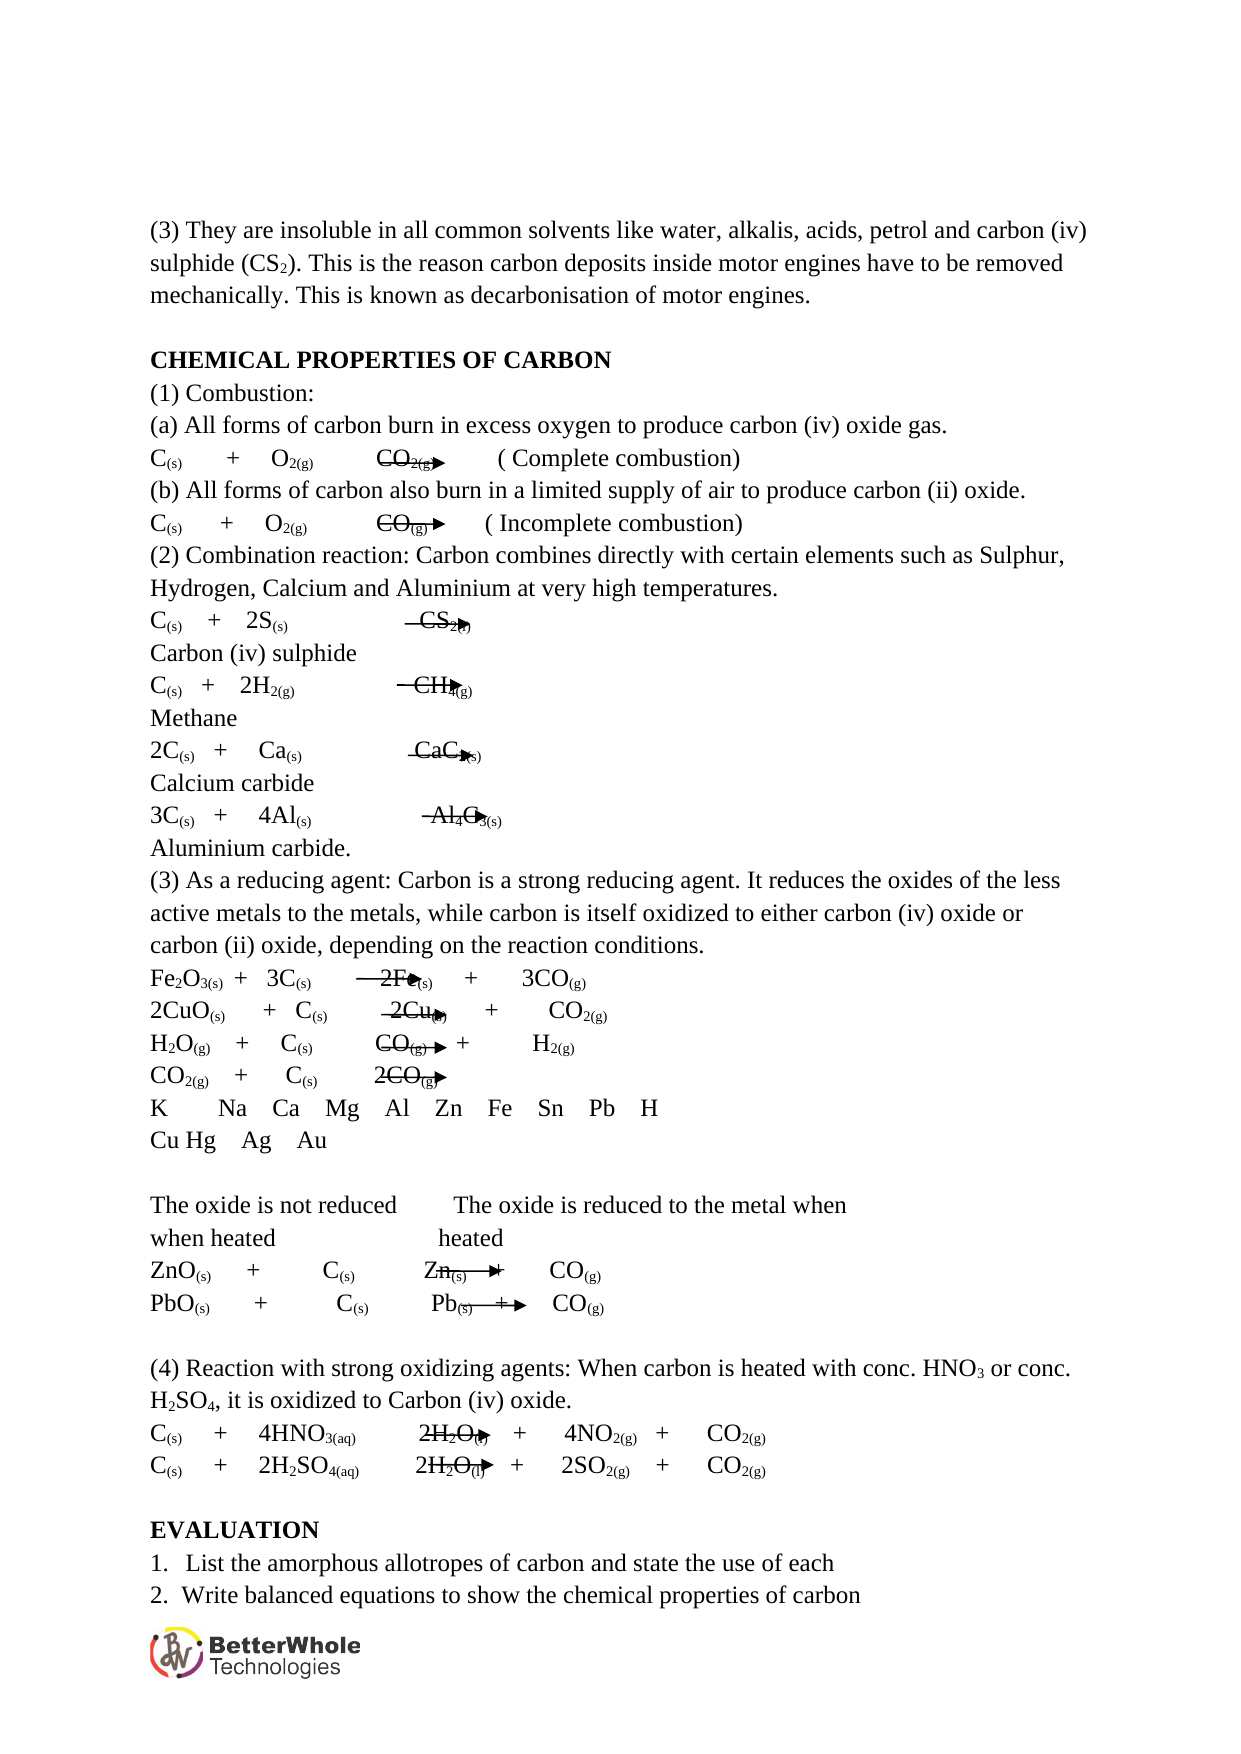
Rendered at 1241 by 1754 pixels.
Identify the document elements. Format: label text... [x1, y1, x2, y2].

text 2C(s) + Ca(s) CaC2(s) [150, 733, 1087, 766]
text Methane [150, 701, 1087, 733]
text (b) All forms of carbon also burn in a limited supply of air to produce carbon (ii) oxide. [150, 473, 1087, 506]
text K Na Ca Mg Al Zn Fe Sn Pb H [150, 1091, 1087, 1123]
text EVALUATION [150, 1513, 1087, 1546]
text The oxide is not reduced The oxide is reduced to the metal when [150, 1188, 1087, 1221]
text 2. Write balanced equations to show the chemical properties of carbon [150, 1578, 1087, 1611]
text (3) They are insoluble in all common solvents like water, alkalis, acids, petrol and carbon (iv) sulphide (CS2). This is the reason carbon deposits inside motor engines have to be removed mechanically. This is known as decarbonisation of motor engines. [150, 213, 1087, 311]
text ZnO(s) + C(s) Zn(s) + CO(g) [150, 1253, 1087, 1286]
text (4) Reaction with strong oxidizing agents: When carbon is heated with conc. HNO3 or conc. H2SO4, it is oxidized to Carbon (iv) oxide. [150, 1351, 1087, 1416]
text PbO(s) + C(s) Pb(s) + CO(g) [150, 1286, 1087, 1318]
text when heated heated [150, 1221, 1087, 1253]
text (2) Combination reaction: Carbon combines directly with certain elements such as Sulphur, Hydrogen, Calcium and Aluminium at very high temperatures. [150, 538, 1087, 603]
text 3C(s) + 4Al(s) Al4C3(s) [150, 798, 1087, 831]
text Aluminium carbide. [150, 831, 1087, 863]
text Carbon (iv) sulphide [150, 636, 1087, 668]
text C(s) + 2H2SO4(aq) 2H2O(l) + 2SO2(g) + CO2(g) [150, 1448, 1087, 1481]
text (a) All forms of carbon burn in excess oxygen to produce carbon (iv) oxide gas. [150, 408, 1087, 441]
text C(s) + 2S(s) CS2(l) [150, 603, 1087, 636]
text 1. List the amorphous allotropes of carbon and state the use of each [150, 1546, 1087, 1578]
text C(s) + O2(g) CO2(g) ( Complete combustion) [150, 441, 1087, 473]
text CHEMICAL PROPERTIES OF CARBON [150, 343, 1087, 376]
text Cu Hg Ag Au [150, 1123, 1087, 1156]
text 2CuO(s) + C(s) 2Cu(s) + CO2(g) [150, 993, 1087, 1026]
text C(s) + 4HNO3(aq) 2H2O(l) + 4NO2(g) + CO2(g) [150, 1416, 1087, 1448]
text CO2(g) + C(s) 2CO(g) [150, 1058, 1087, 1091]
picture [150, 1627, 360, 1679]
text (1) Combustion: [150, 376, 1087, 408]
text C(s) + O2(g) CO(g) ( Incomplete combustion) [150, 506, 1087, 538]
text C(s) + 2H2(g) CH4(g) [150, 668, 1087, 701]
text Fe2O3(s) + 3C(s) 2Fe(s) + 3CO(g) [150, 961, 1087, 993]
text (3) As a reducing agent: Carbon is a strong reducing agent. It reduces the oxides of the less active metals to the metals, while carbon is itself oxidized to either carbon (iv) oxide or carbon (ii) oxide, depending on the reaction conditions. [150, 863, 1087, 961]
text Calcium carbide [150, 766, 1087, 798]
text H2O(g) + C(s) CO(g) + H2(g) [150, 1026, 1087, 1058]
